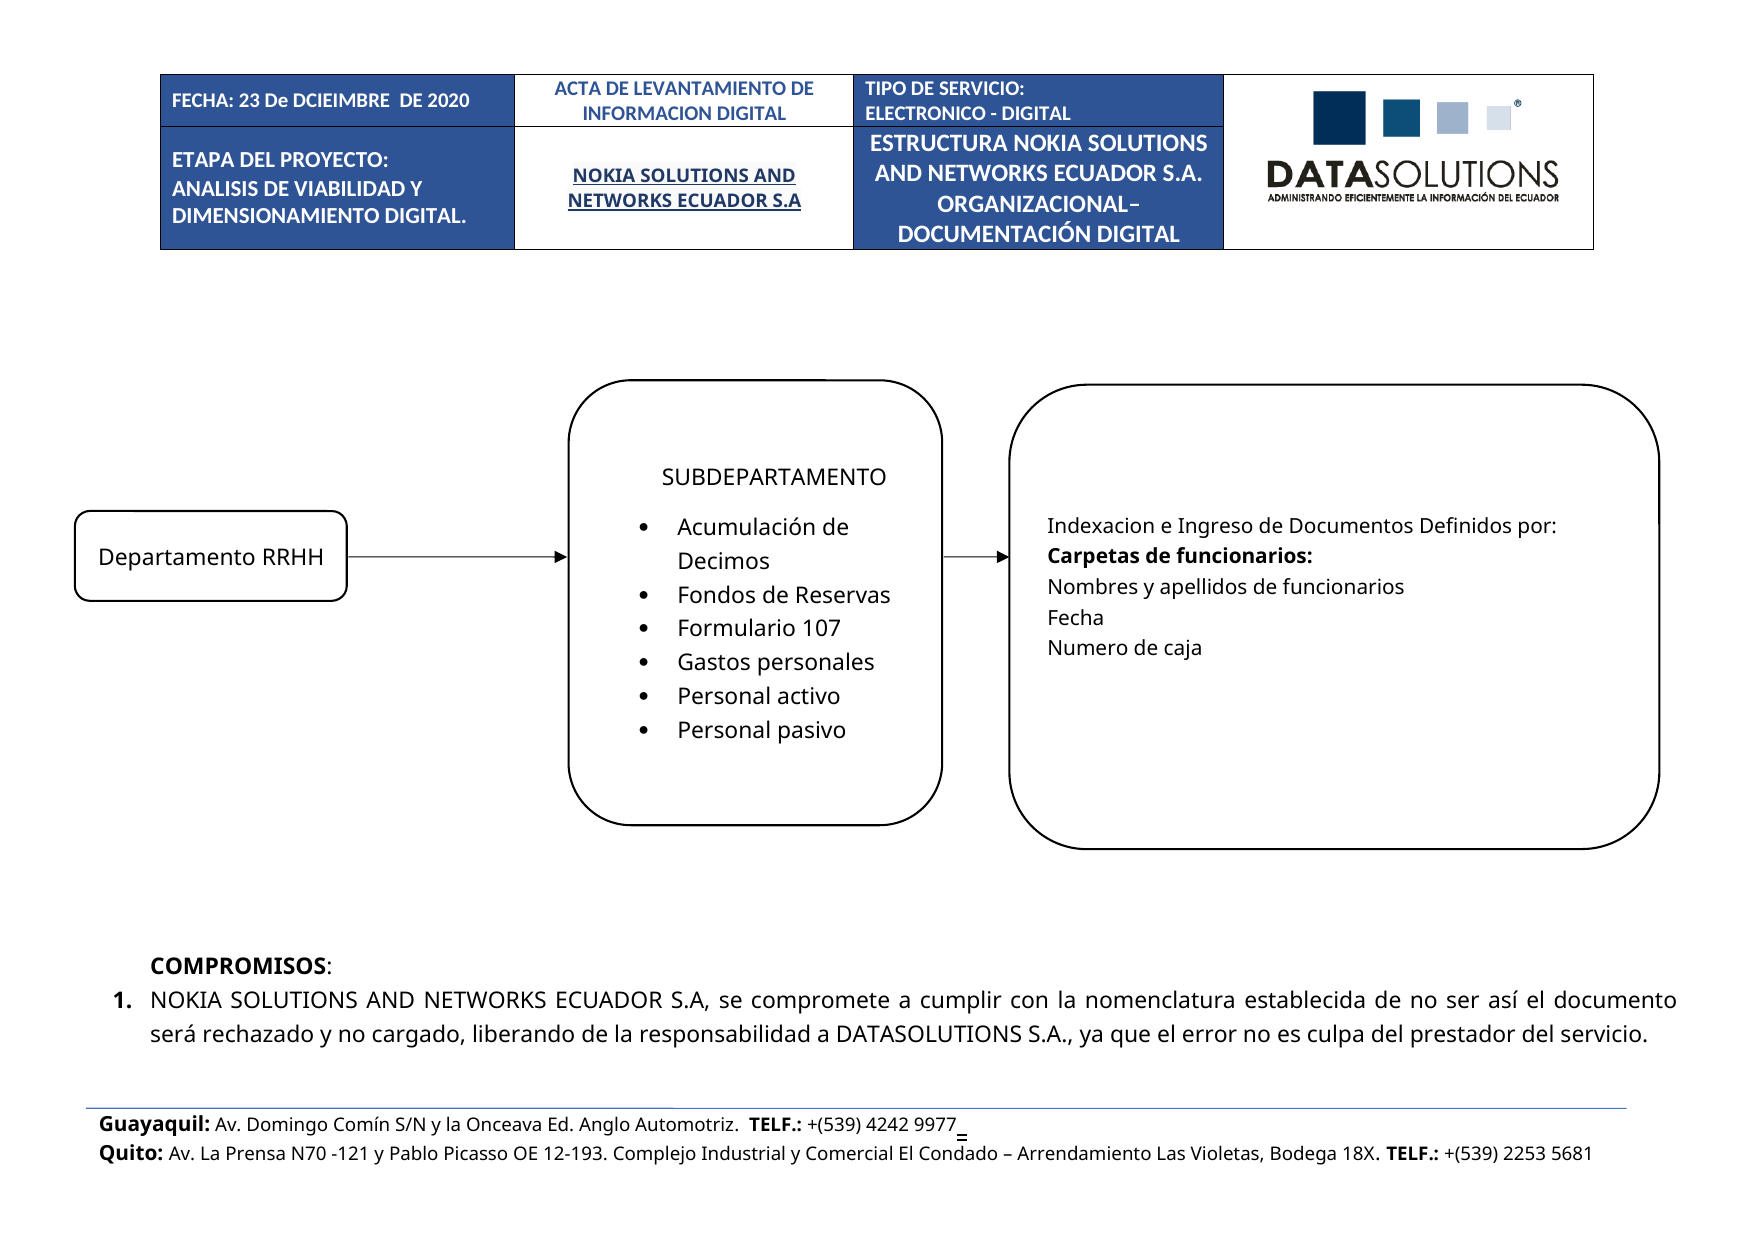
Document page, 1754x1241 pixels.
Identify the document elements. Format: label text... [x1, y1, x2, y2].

picture [1265, 87, 1559, 203]
list COMPROMISOS: [150, 950, 1679, 982]
list NOKIA SOLUTIONS AND NETWORKS ECUADOR S.A, se compromete a cumplir con la nomenclatura establecida de no ser así el documento será rechazado y no cargado, liberando de la responsabilidad a DATASOLUTIONS S.A., ya que el error no es culpa del prestador del servicio. [112, 984, 1679, 1049]
